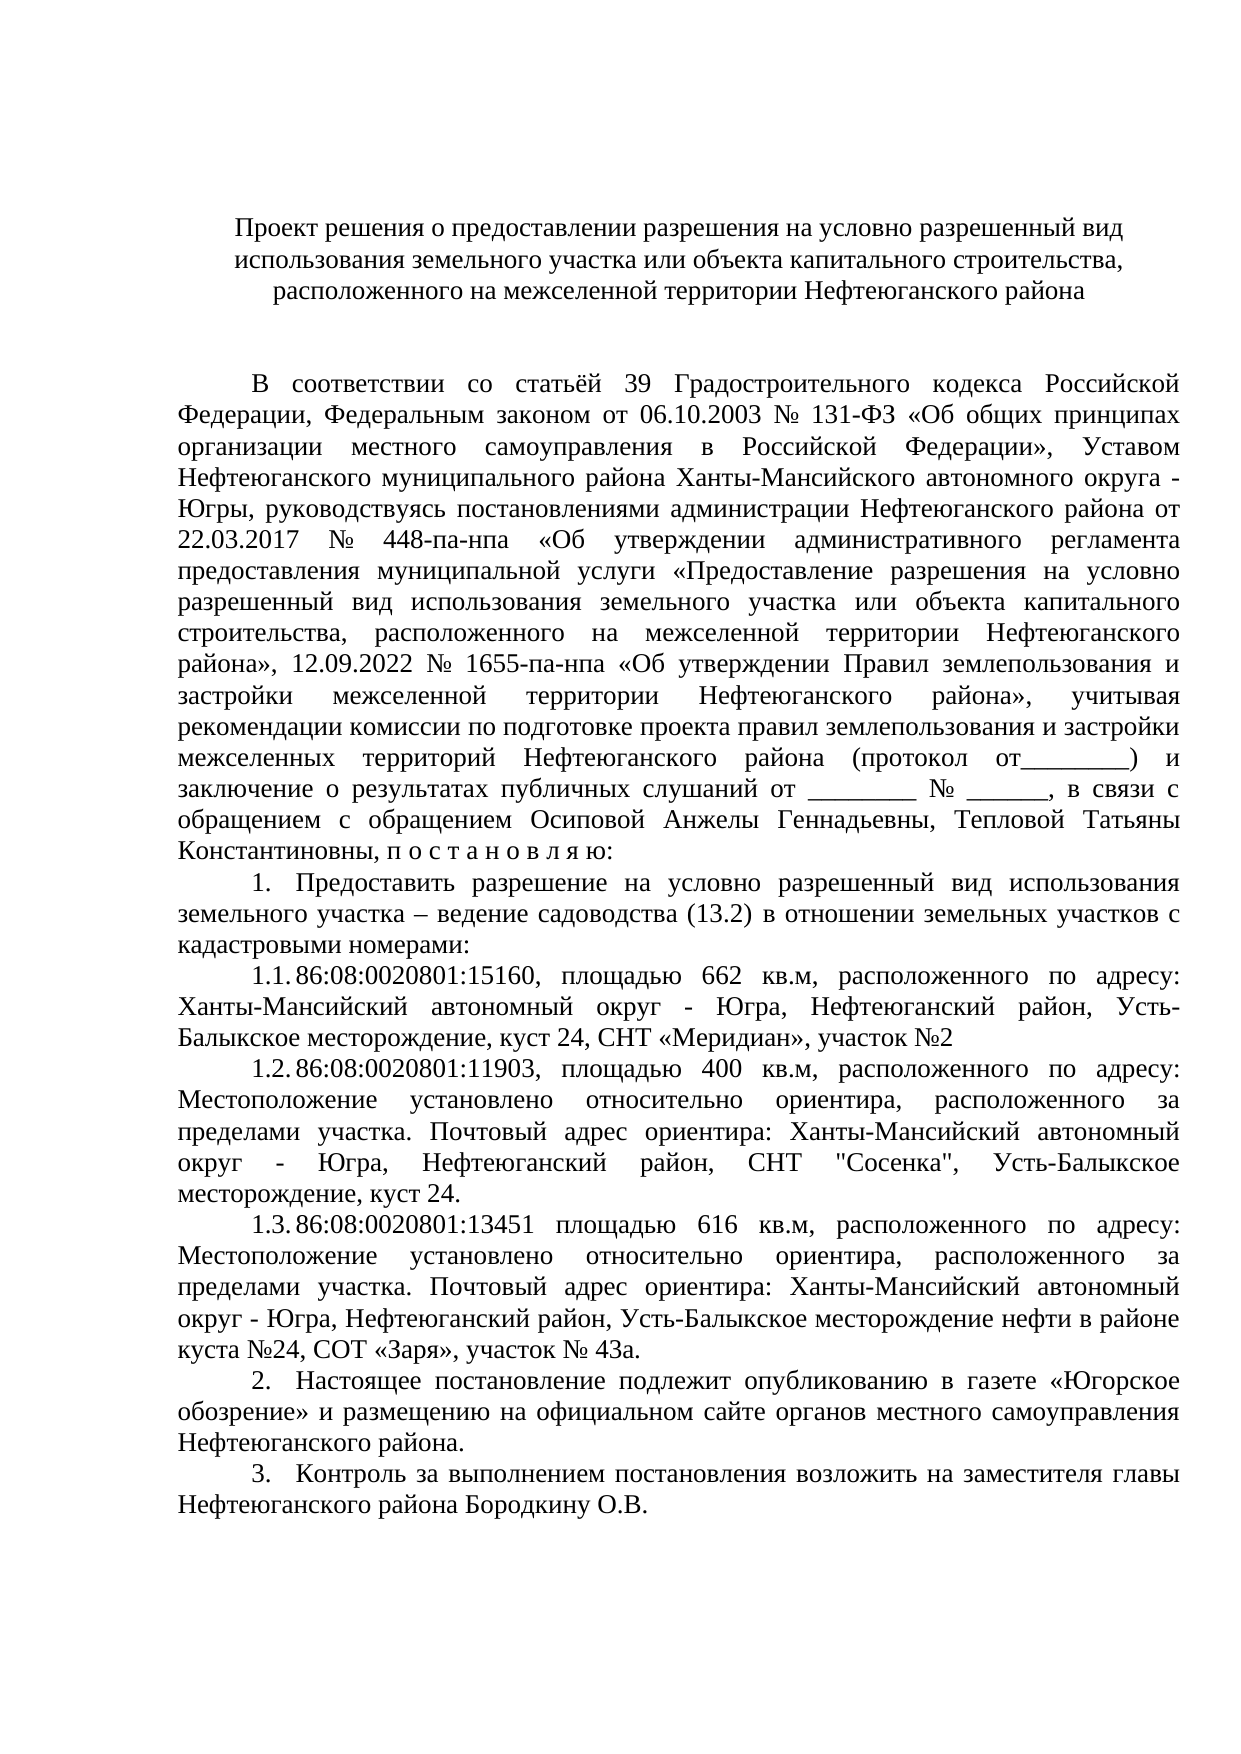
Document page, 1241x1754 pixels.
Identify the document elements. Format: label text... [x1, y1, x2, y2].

list Контроль за выполнением постановления возложить на заместителя главы Нефтеюганского района Бородкину О.В. [177, 1457, 1181, 1520]
list В соответствии со статьёй 39 Градостроительного кодекса Российской Федерации, Федеральным законом от 06.10.2003 № 131-ФЗ «Об общих принципах организации местного самоуправления в Российской Федерации», Уставом Нефтеюганского муниципального района Ханты-Мансийского автономного округа - Югры, руководствуясь постановлениями администрации Нефтеюганского района от 22.03.2017 № 448-па-нпа «Об утверждении административного регламента предоставления муниципальной услуги «Предоставление разрешения на условно разрешенный вид использования земельного участка или объекта капитального строительства, расположенного на межселенной территории Нефтеюганского района», 12.09.2022 № 1655-па-нпа «Об утверждении Правил землепользования и застройки межселенной территории Нефтеюганского района», учитывая рекомендации комиссии по подготовке проекта правил землепользования и застройки межселенных территорий Нефтеюганского района (протокол от________) и заключение о результатах публичных слушаний от ________ № ______, в связи с обращением с обращением Осиповой Анжелы Геннадьевны, Тепловой Татьяны Константиновны, п о с т а н о в л я ю: [177, 367, 1181, 866]
list 86:08:0020801:13451 площадью 616 кв.м, расположенного по адресу: Местоположение установлено относительно ориентира, расположенного за пределами участка. Почтовый адрес ориентира: Ханты-Мансийский автономный округ - Югра, Нефтеюганский район, Усть-Балыкское месторождение нефти в районе куста №24, СОТ «Заря», участок № 43а. [177, 1208, 1181, 1364]
list Предоставить разрешение на условно разрешенный вид использования земельного участка – ведение садоводства (13.2) в отношении земельных участков с кадастровыми номерами: [177, 866, 1181, 959]
list 86:08:0020801:15160, площадью 662 кв.м, расположенного по адресу: Ханты-Мансийский автономный округ - Югра, Нефтеюганский район, Усть-Балыкское месторождение, куст 24, СНТ «Меридиан», участок №2 [177, 959, 1181, 1052]
list 86:08:0020801:11903, площадью 400 кв.м, расположенного по адресу: Местоположение установлено относительно ориентира, расположенного за пределами участка. Почтовый адрес ориентира: Ханты-Мансийский автономный округ - Югра, Нефтеюганский район, СНТ "Сосенка", Усть-Балыкское месторождение, куст 24. [177, 1052, 1181, 1208]
list Настоящее постановление подлежит опубликованию в газете «Югорское обозрение» и размещению на официальном сайте органов местного самоуправления Нефтеюганского района. [177, 1364, 1181, 1457]
text Проект решения о предоставлении разрешения на условно разрешенный вид использования земельного участка или объекта капитального строительства, расположенного на межселенной территории Нефтеюганского района [177, 212, 1181, 305]
